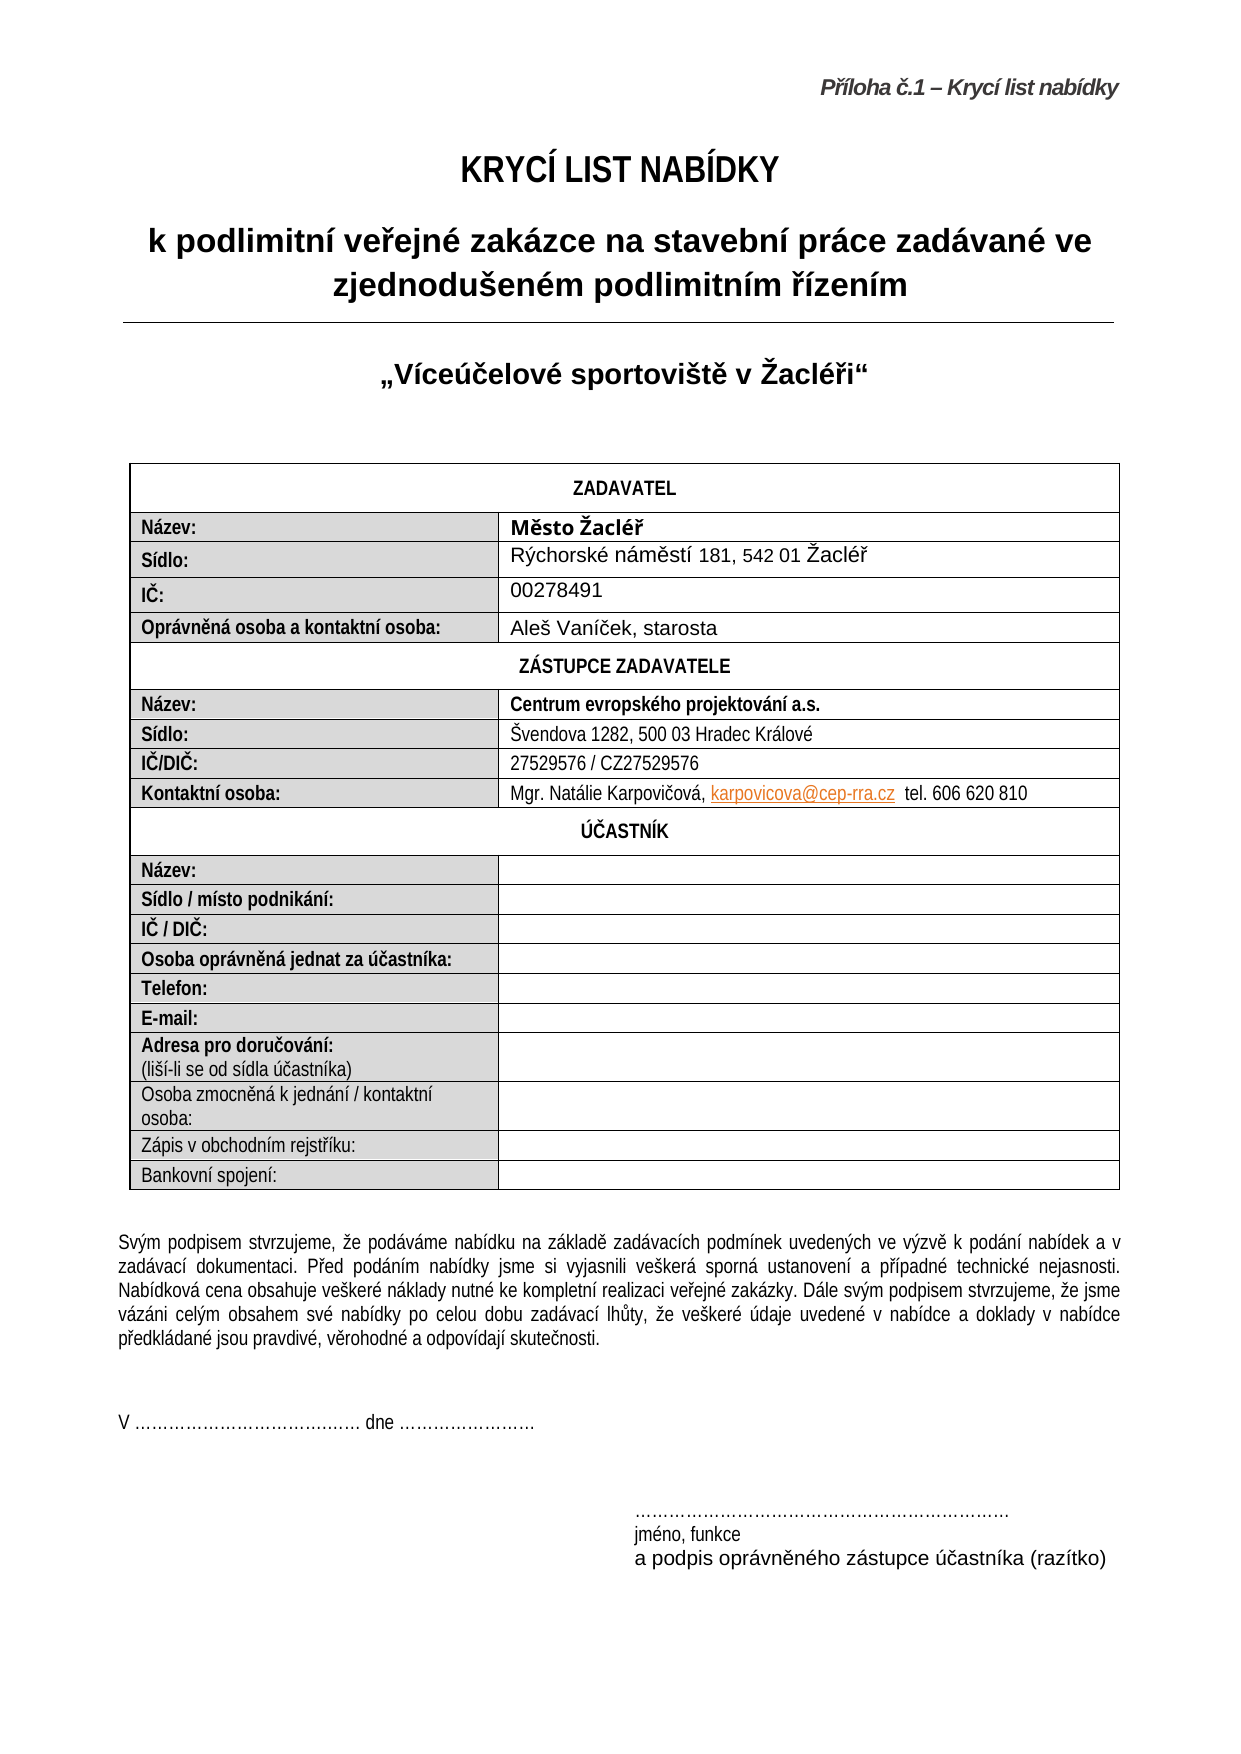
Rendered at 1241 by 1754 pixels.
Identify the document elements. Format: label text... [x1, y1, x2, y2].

table_cell Zápis v obchodním rejstříku: [131, 1131, 498, 1159]
table_cell E-mail: [131, 1004, 498, 1032]
table_cell [499, 974, 1119, 1002]
table_cell IČ/DIČ: [131, 749, 498, 778]
table_cell 27529576 / CZ27529576 [499, 749, 1119, 778]
table_cell Centrum evropského projektování a.s. [499, 690, 1119, 718]
text V …………………………….…… dne …………………… [118, 1410, 1122, 1434]
table_cell [499, 1004, 1119, 1032]
table_cell Osoba oprávněná jednat za účastníka: [131, 944, 498, 973]
table_cell [499, 1131, 1119, 1159]
table_cell Bankovní spojení: [131, 1161, 498, 1189]
table_cell Město Žacléř [499, 513, 1119, 541]
table_cell IČ / DIČ: [131, 915, 498, 943]
table_cell [499, 1082, 1119, 1130]
table_cell Sídlo / místo podnikání: [131, 885, 498, 914]
table_cell [499, 1033, 1119, 1081]
table_cell [499, 1161, 1119, 1189]
table_cell Sídlo: [131, 720, 498, 748]
table_cell [499, 944, 1119, 973]
table_header ZADAVATEL [131, 464, 1119, 512]
table_cell Švendova 1282, 500 03 Hradec Králové [499, 720, 1119, 748]
table_cell Sídlo: [131, 542, 498, 577]
table_cell Mgr. Natálie Karpovičová, karpovicova@cep-rra.cz tel. 606 620 810 [499, 779, 1119, 807]
table_cell Název: [131, 513, 498, 541]
table_cell ÚČASTNÍK [131, 808, 1119, 854]
table_cell Aleš Vaníček, starosta [499, 613, 1119, 642]
table_cell Rýchorské náměstí 181, 542 01 Žacléř [499, 542, 1119, 577]
table_cell IČ: [131, 578, 498, 612]
table_cell [499, 885, 1119, 914]
text jméno, funkce [561, 1522, 1122, 1546]
table_cell ZÁSTUPCE ZADAVATELE [131, 643, 1119, 689]
table_cell Adresa pro doručování: (liší-li se od sídla účastníka) [131, 1033, 498, 1081]
table_cell Oprávněná osoba a kontaktní osoba: [131, 613, 498, 642]
subtitle k podlimitní veřejné zakázce na stavební práce zadávané ve zjednodušeném podlimitním řízením [118, 221, 1122, 304]
subtitle Krycí list nabídky [118, 148, 1122, 191]
table_cell Telefon: [131, 974, 498, 1002]
text ………………………………………………………… [561, 1498, 1122, 1522]
table_cell [499, 915, 1119, 943]
text Svým podpisem stvrzujeme, že podáváme nabídku na základě zadávacích podmínek uvedených ve výzvě k podání nabídek a v zadávací dokumentaci. Před podáním nabídky jsme si vyjasnili veškerá sporná ustanovení a případné technické nejasnosti. Nabídková cena obsahuje veškeré náklady nutné ke kompletní realizaci veřejné zakázky. Dále svým podpisem stvrzujeme, že jsme vázáni celým obsahem své nabídky po celou dobu zadávací lhůty, že veškeré údaje uvedené v nabídce a doklady v nabídce předkládané jsou pravdivé, věrohodné a odpovídají skutečnosti. [118, 1230, 1122, 1350]
text a podpis oprávněného zástupce účastníka (razítko) [561, 1546, 1122, 1570]
table_cell Kontaktní osoba: [131, 779, 498, 807]
table_cell Osoba zmocněná k jednání / kontaktní osoba: [131, 1082, 498, 1130]
table_cell [499, 856, 1119, 884]
text „Víceúčelové sportoviště v Žacléři“ [118, 357, 1122, 391]
table_cell Název: [131, 690, 498, 718]
table_cell 00278491 [499, 578, 1119, 612]
table_cell Název: [131, 856, 498, 884]
